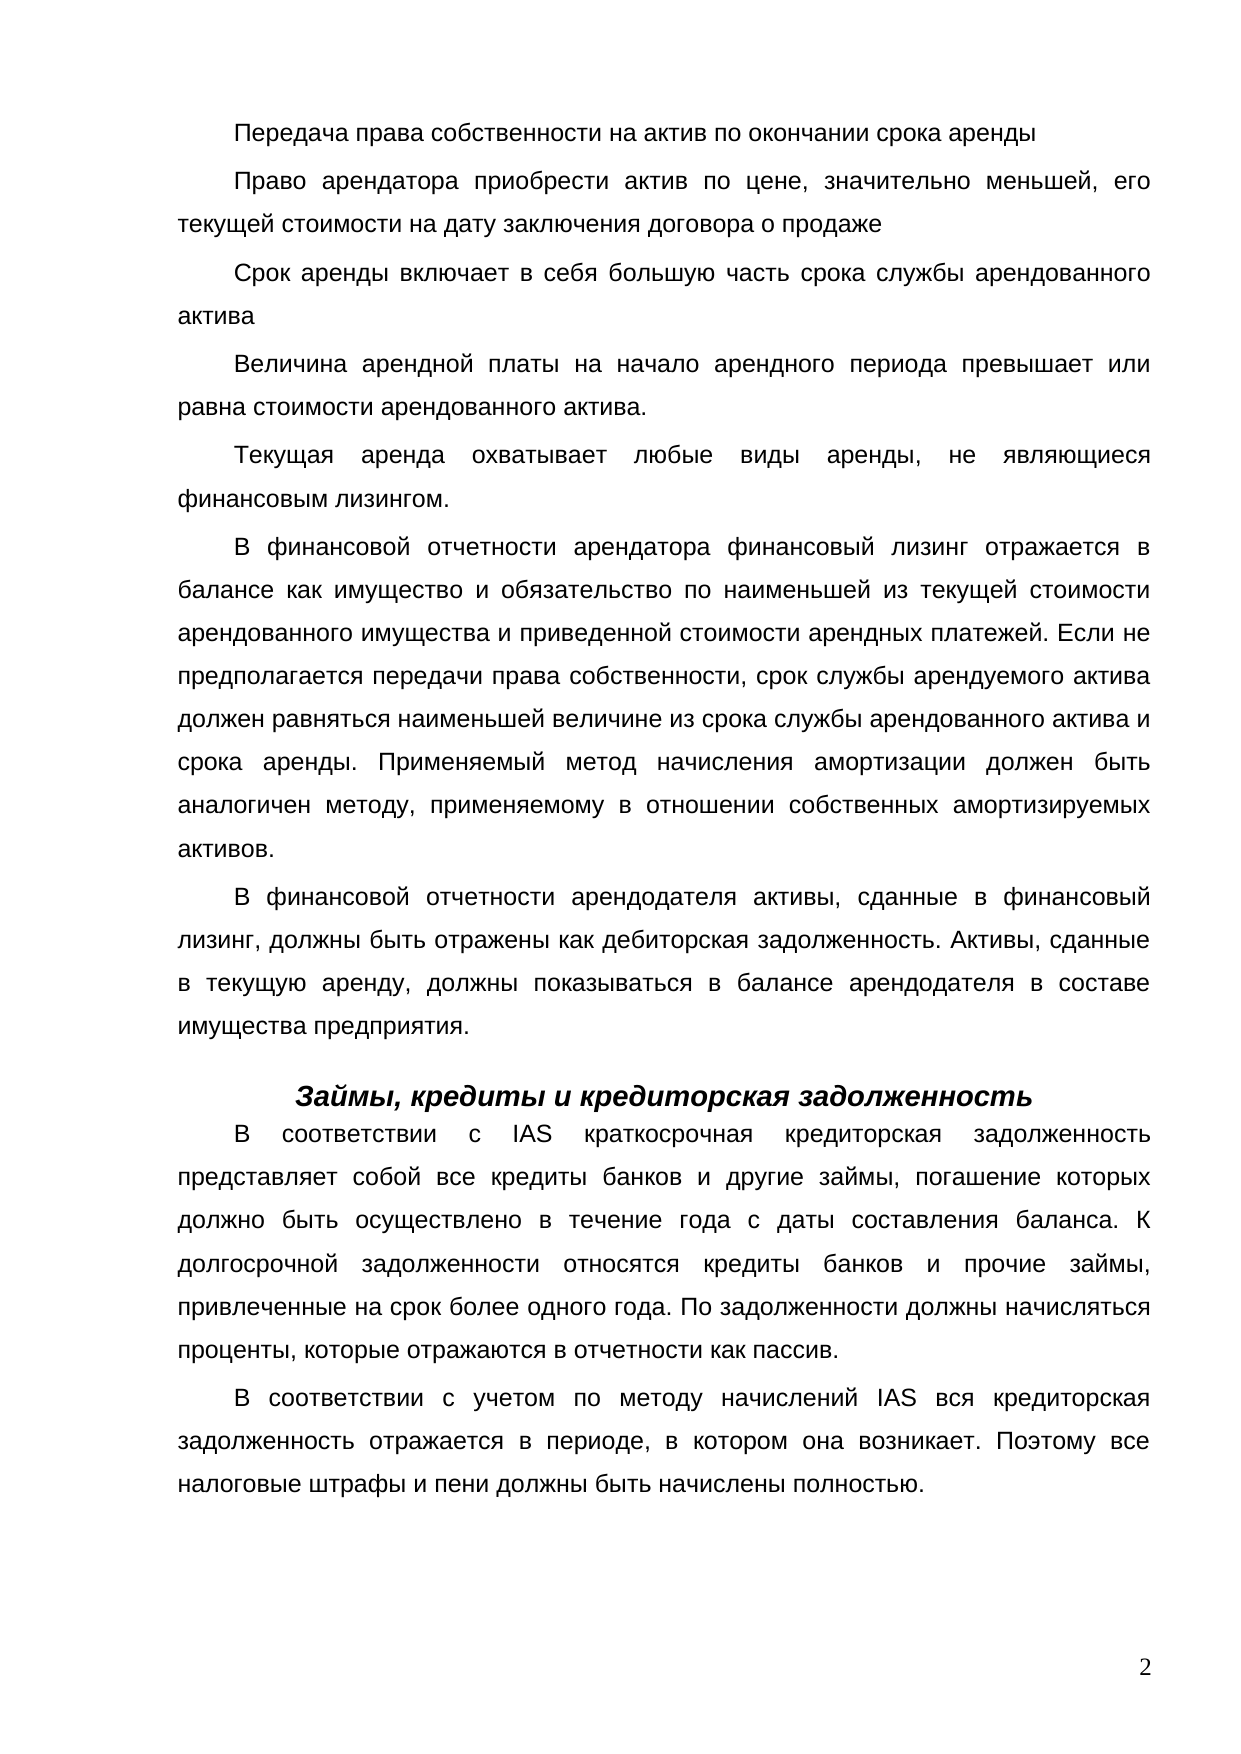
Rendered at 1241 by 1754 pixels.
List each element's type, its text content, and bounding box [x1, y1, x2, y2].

text В финансовой отчетности арендодателя активы, сданные в финансовый лизинг, должны быть отражены как дебиторская задолженность. Активы, сданные в текущую аренду, должны показываться в балансе арендодателя в составе имущества предприятия. [177, 882, 1152, 1040]
text В соответствии с учетом по методу начислений IAS вся кредиторская задолженность отражается в периоде, в котором она возникает. Поэтому все налоговые штрафы и пени должны быть начислены полностью. [177, 1383, 1152, 1498]
text Право арендатора приобрести актив по цене, значительно меньшей, его текущей стоимости на дату заключения договора о продаже [177, 166, 1152, 238]
text Величина арендной платы на начало арендного периода превышает или равна стоимости арендованного актива. [177, 349, 1152, 421]
text В финансовой отчетности арендатора финансовый лизинг отражается в балансе как имущество и обязательство по наименьшей из текущей стоимости арендованного имущества и приведенной стоимости арендных платежей. Если не предполагается передачи права собственности, срок службы арендуемого актива должен равняться наименьшей величине из срока службы арендованного актива и срока аренды. Применяемый метод начисления амортизации должен быть аналогичен методу, применяемому в отношении собственных амортизируемых активов. [177, 532, 1152, 862]
text Передача права собственности на актив по окончании срока аренды [177, 118, 1152, 147]
text Срок аренды включает в себя большую часть срока службы арендованного актива [177, 258, 1152, 329]
subtitle Займы, кредиты и кредиторская задолженность [177, 1079, 1152, 1113]
text Текущая аренда охватывает любые виды аренды, не являющиеся финансовым лизингом. [177, 440, 1152, 512]
text В соответствии с IAS краткосрочная кредиторская задолженность представляет собой все кредиты банков и другие займы, погашение которых должно быть осуществлено в течение года с даты составления баланса. К долгосрочной задолженности относятся кредиты банков и прочие займы, привлеченные на срок более одного года. По задолженности должны начисляться проценты, которые отражаются в отчетности как пассив. [177, 1119, 1152, 1363]
